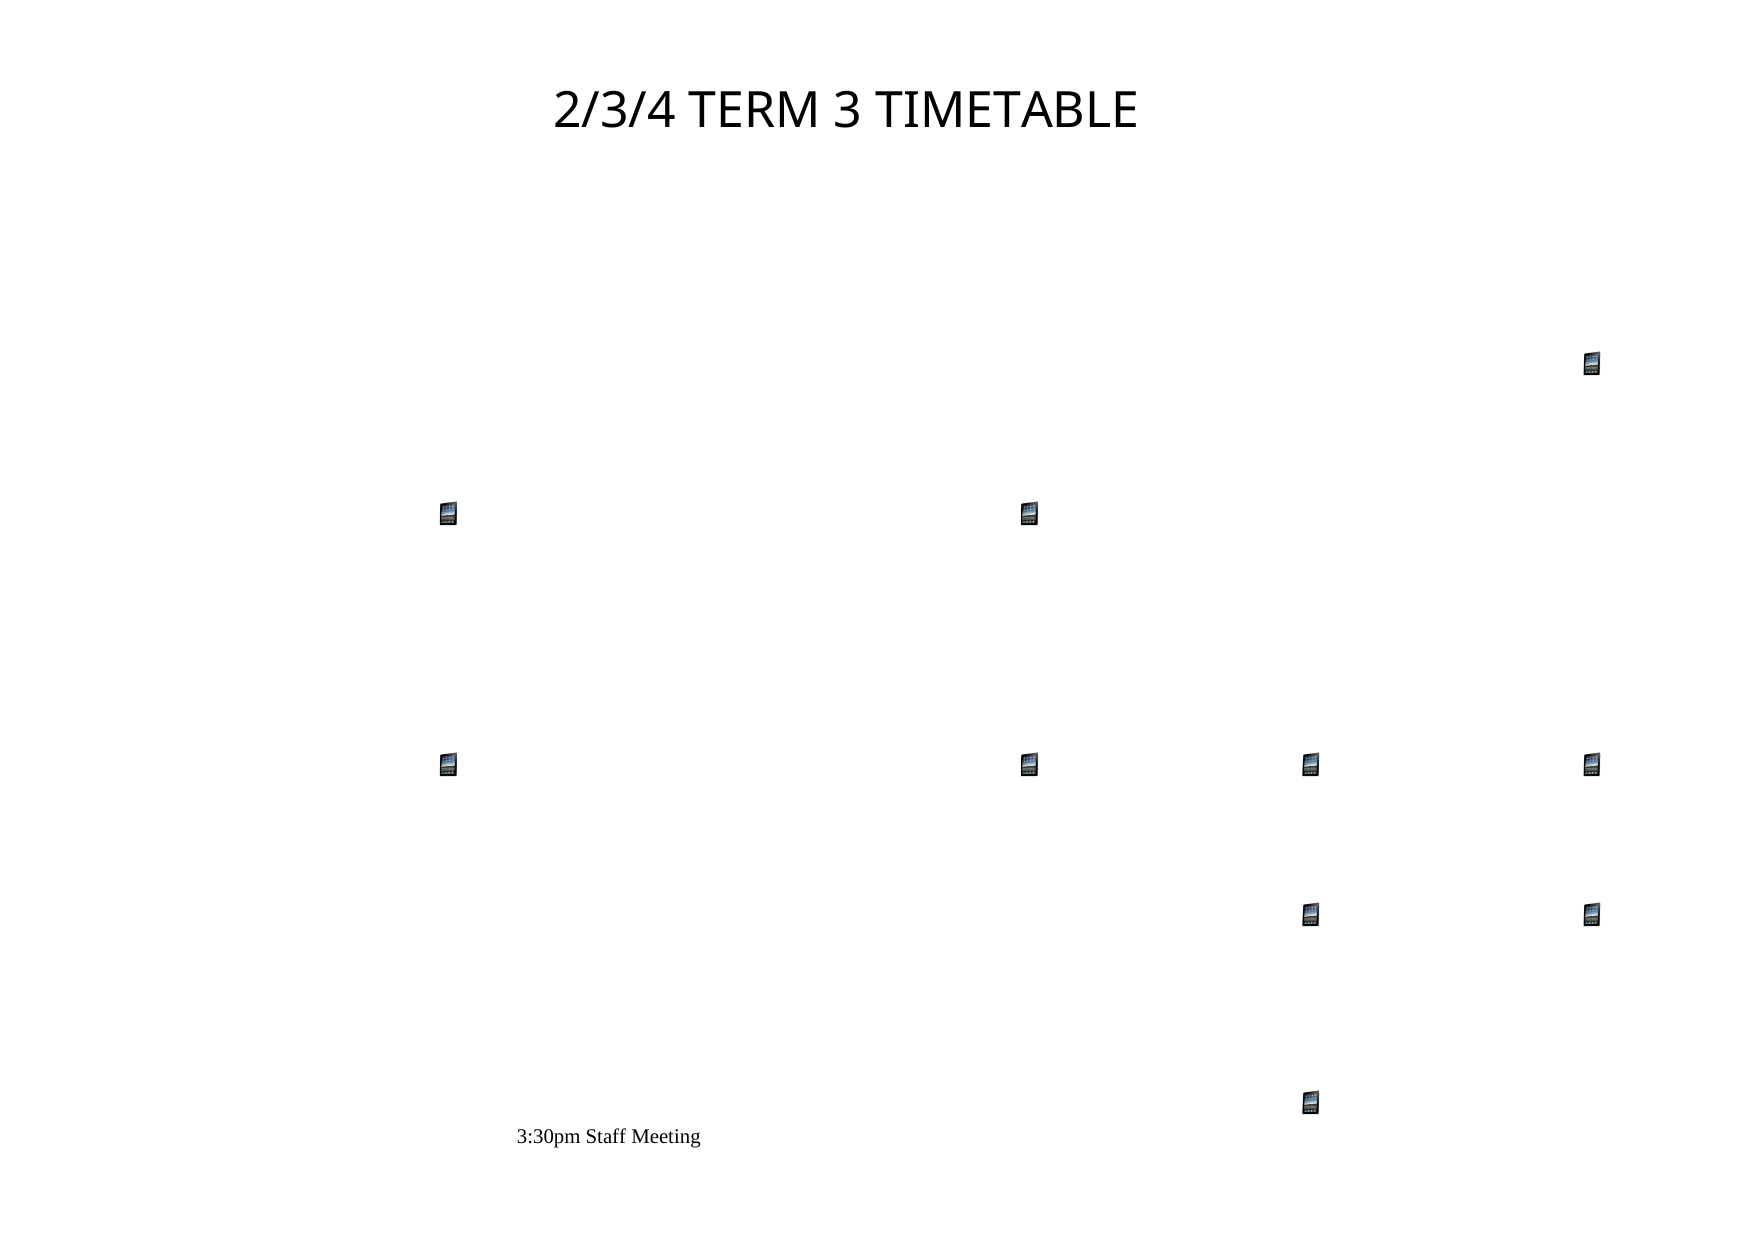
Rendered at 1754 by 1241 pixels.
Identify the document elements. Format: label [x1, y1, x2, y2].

picture [1021, 752, 1039, 777]
picture [439, 501, 458, 526]
picture [1302, 902, 1320, 927]
picture [1021, 501, 1039, 526]
picture [1583, 351, 1601, 376]
picture [1302, 1090, 1320, 1115]
picture [1583, 902, 1601, 927]
picture [1583, 752, 1601, 777]
picture [439, 752, 458, 777]
picture [1302, 752, 1320, 777]
